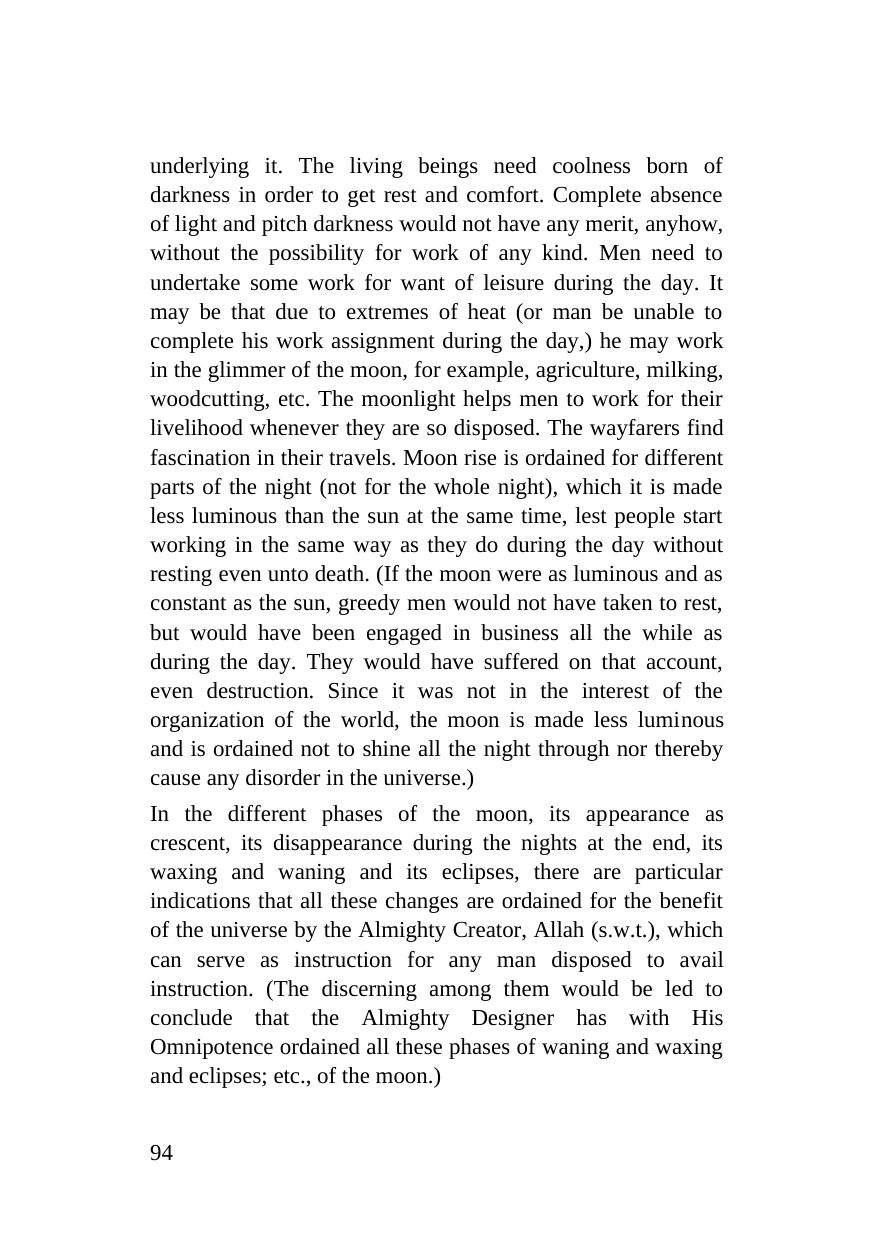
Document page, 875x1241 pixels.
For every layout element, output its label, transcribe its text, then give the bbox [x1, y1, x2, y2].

text In the different phases of the moon, its appearance as crescent, its disappearance during the nights at the end, its waxing and waning and its eclipses, there are particular indications that all these changes are ordained for the benefit of the universe by the Almighty Creator, Allah (s.w.t.), which can serve as instruction for any man disposed to avail instruction. (The discerning among them would be led to conclude that the Almighty Designer has with His Omnipotence ordained all these phases of waning and waxing and eclipses; etc., of the moon.) [150, 798, 724, 1089]
